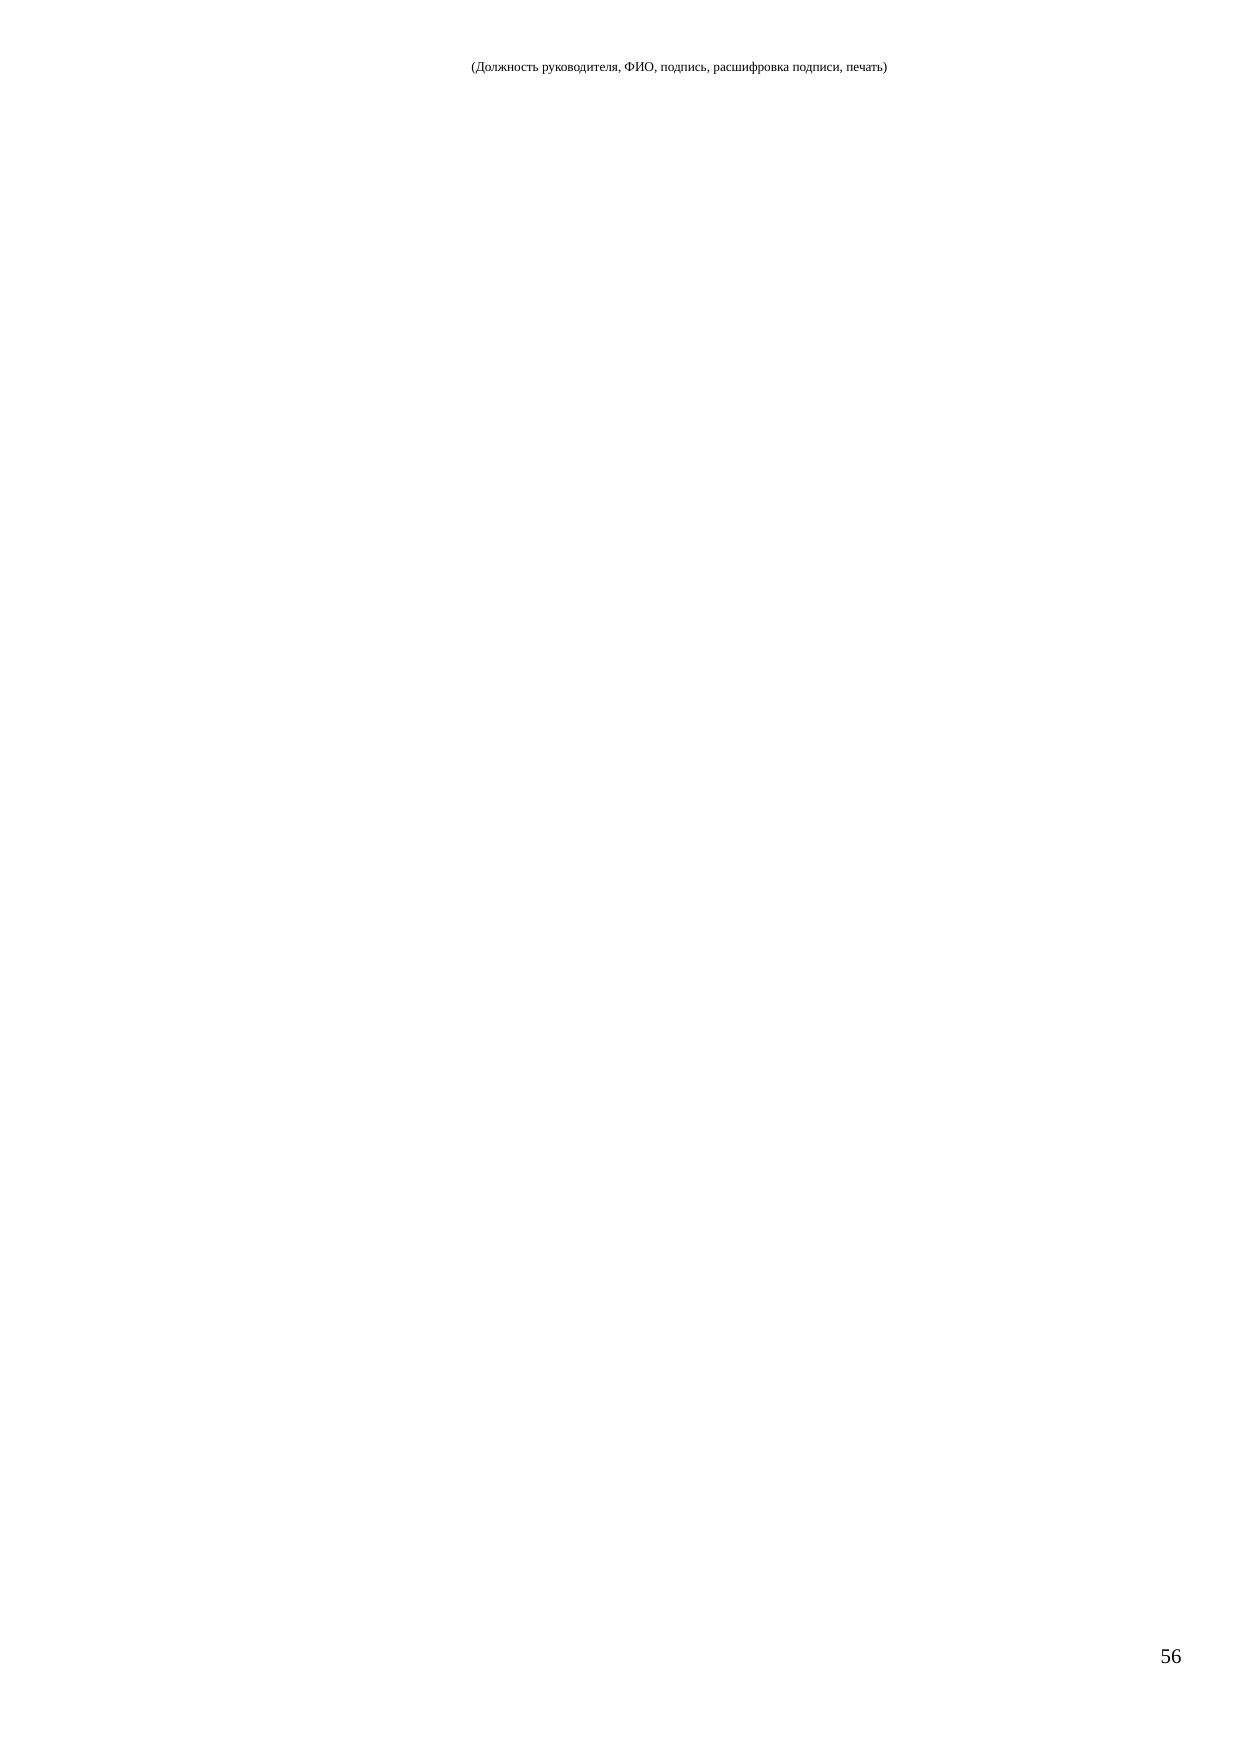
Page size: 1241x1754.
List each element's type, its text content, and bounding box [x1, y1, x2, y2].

text (Должность руководителя, ФИО, подпись, расшифровка подписи, печать) [177, 59, 1181, 85]
